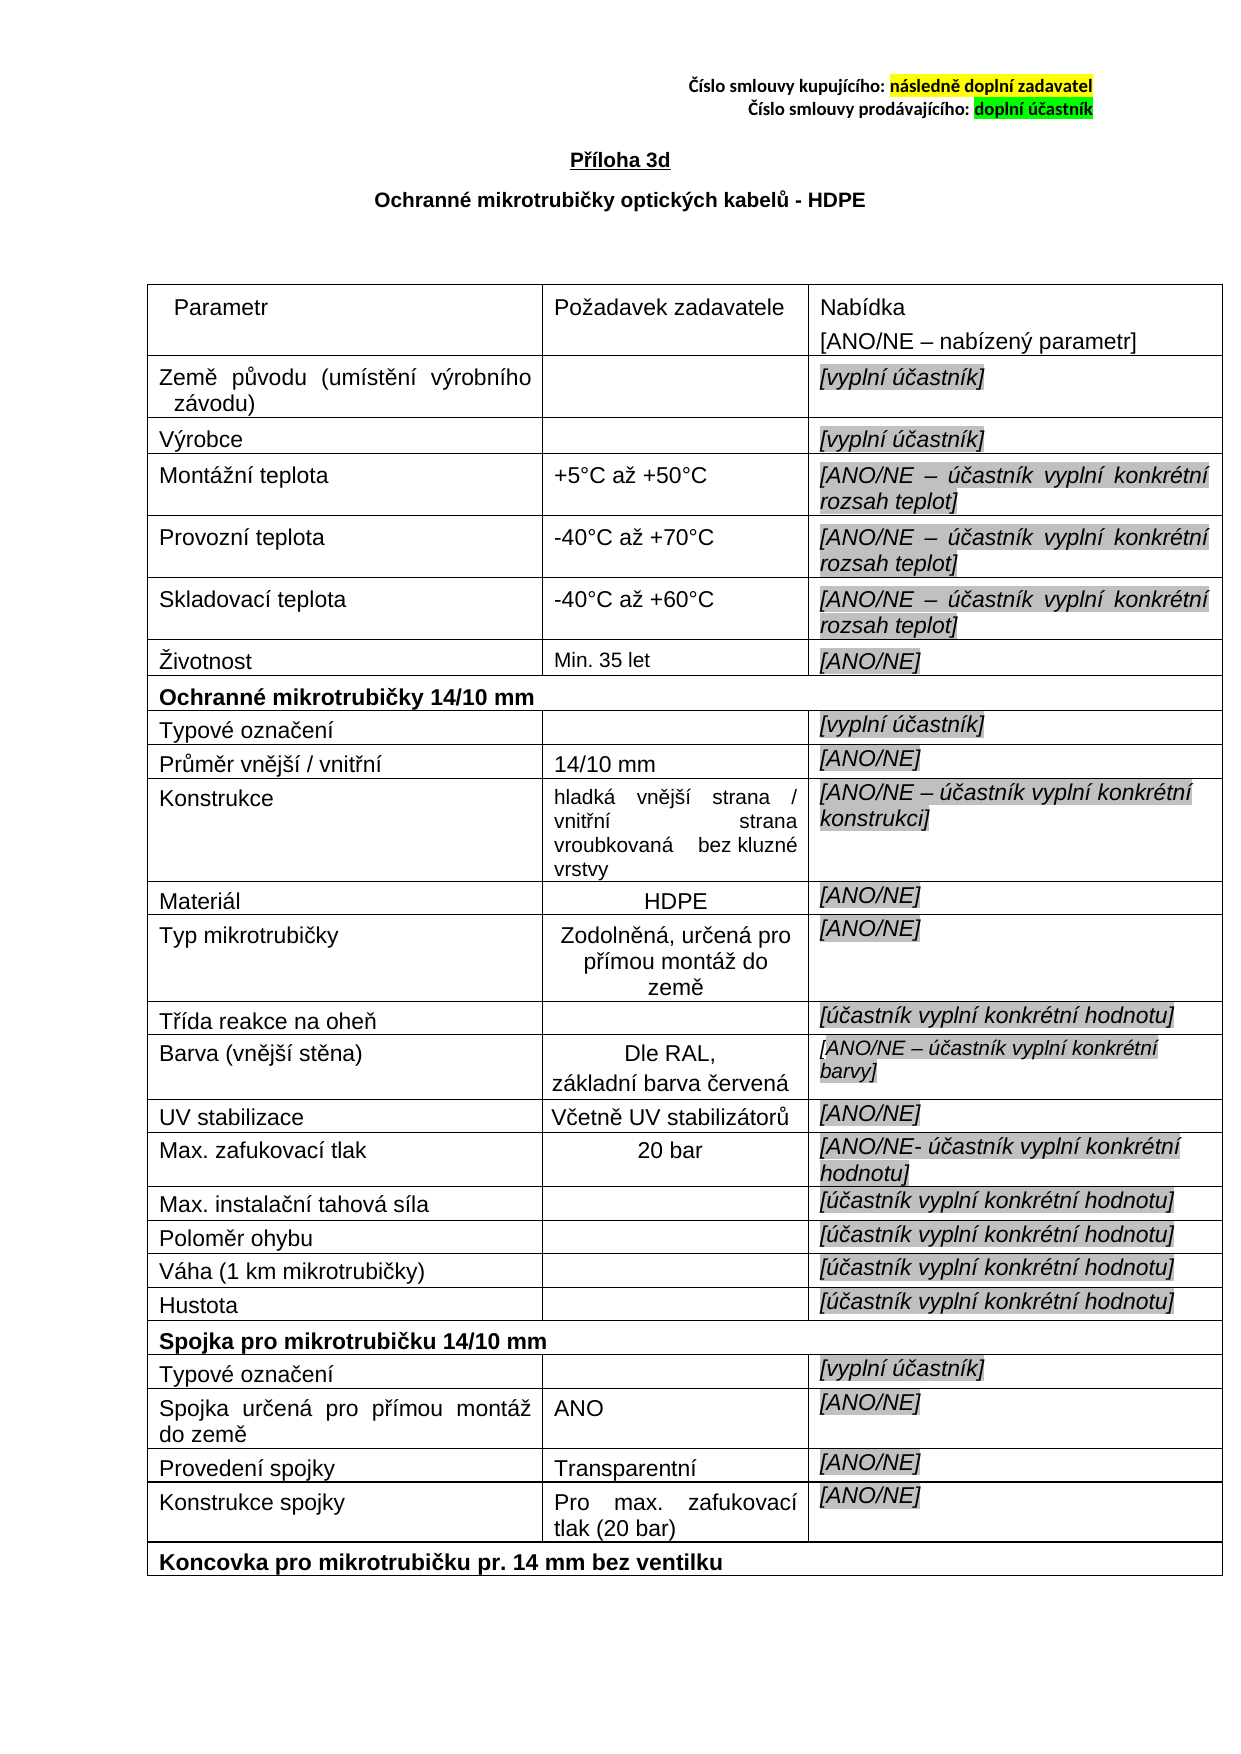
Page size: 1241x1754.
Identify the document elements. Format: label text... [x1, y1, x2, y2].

table_cell Provedení spojky [148, 1449, 542, 1481]
table_cell [vyplní účastník] [809, 711, 1222, 744]
table_cell Provozní teplota [148, 516, 542, 577]
text Ochranné mikrotrubičky optických kabelů - HDPE [148, 188, 1093, 212]
table_header Parametr [148, 285, 542, 355]
table_cell Materiál [148, 882, 542, 914]
table_cell Poloměr ohybu [148, 1221, 542, 1253]
table_cell [543, 711, 808, 744]
table_cell [ANO/NE] [809, 745, 1222, 777]
table_cell [vyplní účastník] [809, 356, 1222, 417]
table_cell 14/10 mm [543, 745, 808, 777]
table_cell Typové označení [148, 711, 542, 744]
table_cell -40°C až +70°C [543, 516, 808, 577]
table_cell Průměr vnější / vnitřní [148, 745, 542, 777]
table_cell [vyplní účastník] [809, 418, 1222, 452]
table_cell [ANO/NE – účastník vyplní konkrétní rozsah teplot] [809, 454, 1222, 514]
table_cell Spojka určená pro přímou montáž do země [148, 1389, 542, 1448]
table_cell [účastník vyplní konkrétní hodnotu] [809, 1254, 1222, 1287]
table_cell Země původu (umístění výrobního závodu) [148, 356, 542, 417]
table_cell [ANO/NE- účastník vyplní konkrétní hodnotu] [809, 1133, 1222, 1186]
table_cell Dle RAL, základní barva červená [543, 1035, 808, 1098]
table_cell [účastník vyplní konkrétní hodnotu] [809, 1187, 1222, 1219]
table_cell Typ mikrotrubičky [148, 915, 542, 1001]
table_cell Spojka pro mikrotrubičku 14/10 mm [148, 1321, 1222, 1354]
text Příloha 3d [148, 148, 1093, 172]
table_cell ANO [543, 1389, 808, 1448]
table_cell Hustota [148, 1288, 542, 1320]
table_cell [543, 1254, 808, 1287]
table_cell Zodolněná, určená pro přímou montáž do země [543, 915, 808, 1001]
table_cell [543, 1002, 808, 1034]
table_cell [vyplní účastník] [809, 1355, 1222, 1388]
table_cell [ANO/NE] [809, 882, 1222, 914]
table_cell [543, 418, 808, 452]
table_cell [ANO/NE – účastník vyplní konkrétní konstrukci] [809, 779, 1222, 881]
table_cell Max. instalační tahová síla [148, 1187, 542, 1219]
table_cell Životnost [148, 640, 542, 674]
table_cell Montážní teplota [148, 454, 542, 514]
table_header Nabídka [ANO/NE – nabízený parametr] [809, 285, 1222, 355]
table_cell [účastník vyplní konkrétní hodnotu] [809, 1221, 1222, 1253]
table_cell -40°C až +60°C [543, 578, 808, 639]
table_cell [543, 1221, 808, 1253]
table_cell [ANO/NE] [809, 1389, 1222, 1448]
table_cell 20 bar [543, 1133, 808, 1186]
table_cell [účastník vyplní konkrétní hodnotu] [809, 1288, 1222, 1320]
table_cell Ochranné mikrotrubičky 14/10 mm [148, 676, 1222, 710]
table_cell Včetně UV stabilizátorů [543, 1100, 808, 1132]
table_cell Váha (1 km mikrotrubičky) [148, 1254, 542, 1287]
table_cell Barva (vnější stěna) [148, 1035, 542, 1098]
table_cell [543, 1355, 808, 1388]
table_cell [543, 1288, 808, 1320]
table_cell UV stabilizace [148, 1100, 542, 1132]
table_cell [543, 356, 808, 417]
table_cell Konstrukce spojky [148, 1483, 542, 1541]
table_cell [ANO/NE] [809, 1483, 1222, 1541]
table_cell [ANO/NE] [809, 640, 1222, 674]
table_cell [účastník vyplní konkrétní hodnotu] [809, 1002, 1222, 1034]
table_cell hladká vnější strana / vnitřní strana vroubkovaná bez kluzné vrstvy [543, 779, 808, 881]
table_cell Koncovka pro mikrotrubičku pr. 14 mm bez ventilku [148, 1543, 1222, 1575]
table_cell [ANO/NE] [809, 915, 1222, 1001]
table_cell Pro max. zafukovací tlak (20 bar) [543, 1483, 808, 1541]
table_cell [ANO/NE – účastník vyplní konkrétní rozsah teplot] [809, 578, 1222, 639]
table_cell [543, 1187, 808, 1219]
table_cell Výrobce [148, 418, 542, 452]
table_cell +5°C až +50°C [543, 454, 808, 514]
table_cell Max. zafukovací tlak [148, 1133, 542, 1186]
table_cell Transparentní [543, 1449, 808, 1481]
table_cell [ANO/NE] [809, 1449, 1222, 1481]
table_cell Třída reakce na oheň [148, 1002, 542, 1034]
table_header Požadavek zadavatele [543, 285, 808, 355]
table_cell Skladovací teplota [148, 578, 542, 639]
table_cell HDPE [543, 882, 808, 914]
table_cell Konstrukce [148, 779, 542, 881]
table_cell [ANO/NE – účastník vyplní konkrétní barvy] [809, 1035, 1222, 1098]
table_cell Min. 35 let [543, 640, 808, 674]
table_cell [ANO/NE – účastník vyplní konkrétní rozsah teplot] [809, 516, 1222, 577]
table_cell [ANO/NE] [809, 1100, 1222, 1132]
table_cell Typové označení [148, 1355, 542, 1388]
